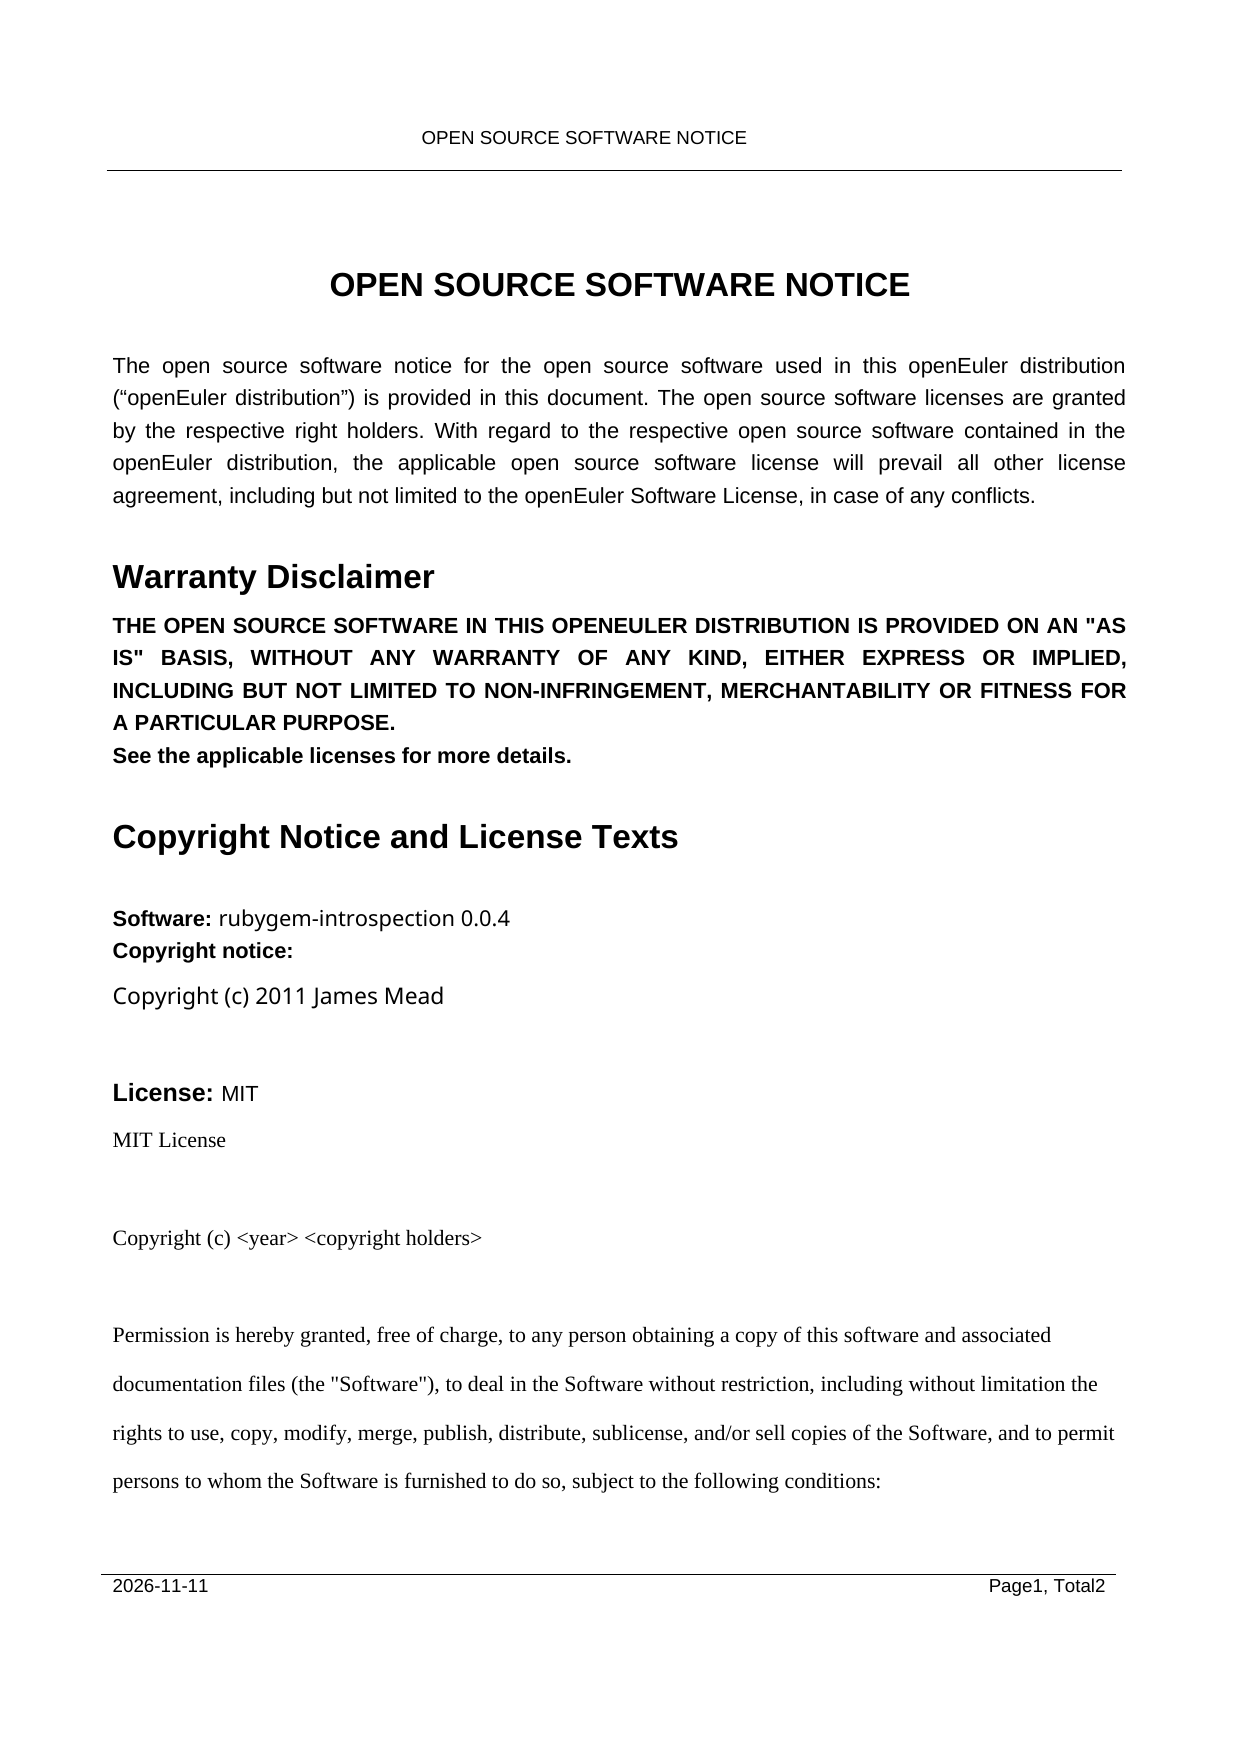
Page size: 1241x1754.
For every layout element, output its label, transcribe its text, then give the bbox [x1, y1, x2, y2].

text Copyright Notice and License Texts [112, 804, 1128, 869]
text The open source software notice for the open source software used in this openEuler distribution (“openEuler distribution”) is provided in this document. The open source software licenses are granted by the respective right holders. With regard to the respective open source software contained in the openEuler distribution, the applicable open source software license will prevail all other license agreement, including but not limited to the openEuler Software License, in case of any conflicts. [112, 349, 1128, 511]
text OPEN SOURCE SOFTWARE NOTICE [112, 251, 1128, 316]
text Warranty Disclaimer [112, 544, 1128, 609]
text Copyright (c) 2011 James Mead [112, 979, 1128, 1060]
text Copyright notice: [112, 934, 1128, 966]
text Software: rubygem-introspection 0.0.4 [112, 901, 1128, 934]
text THE OPEN SOURCE SOFTWARE IN THIS OPENEULER DISTRIBUTION IS PROVIDED ON AN "AS IS" BASIS, WITHOUT ANY WARRANTY OF ANY KIND, EITHER EXPRESS OR IMPLIED, INCLUDING BUT NOT LIMITED TO NON-INFRINGEMENT, MERCHANTABILITY OR FITNESS FOR A PARTICULAR PURPOSE. See the applicable licenses for more details. [112, 609, 1128, 771]
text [112, 1123, 1128, 1497]
text License: MIT [112, 1077, 1128, 1109]
